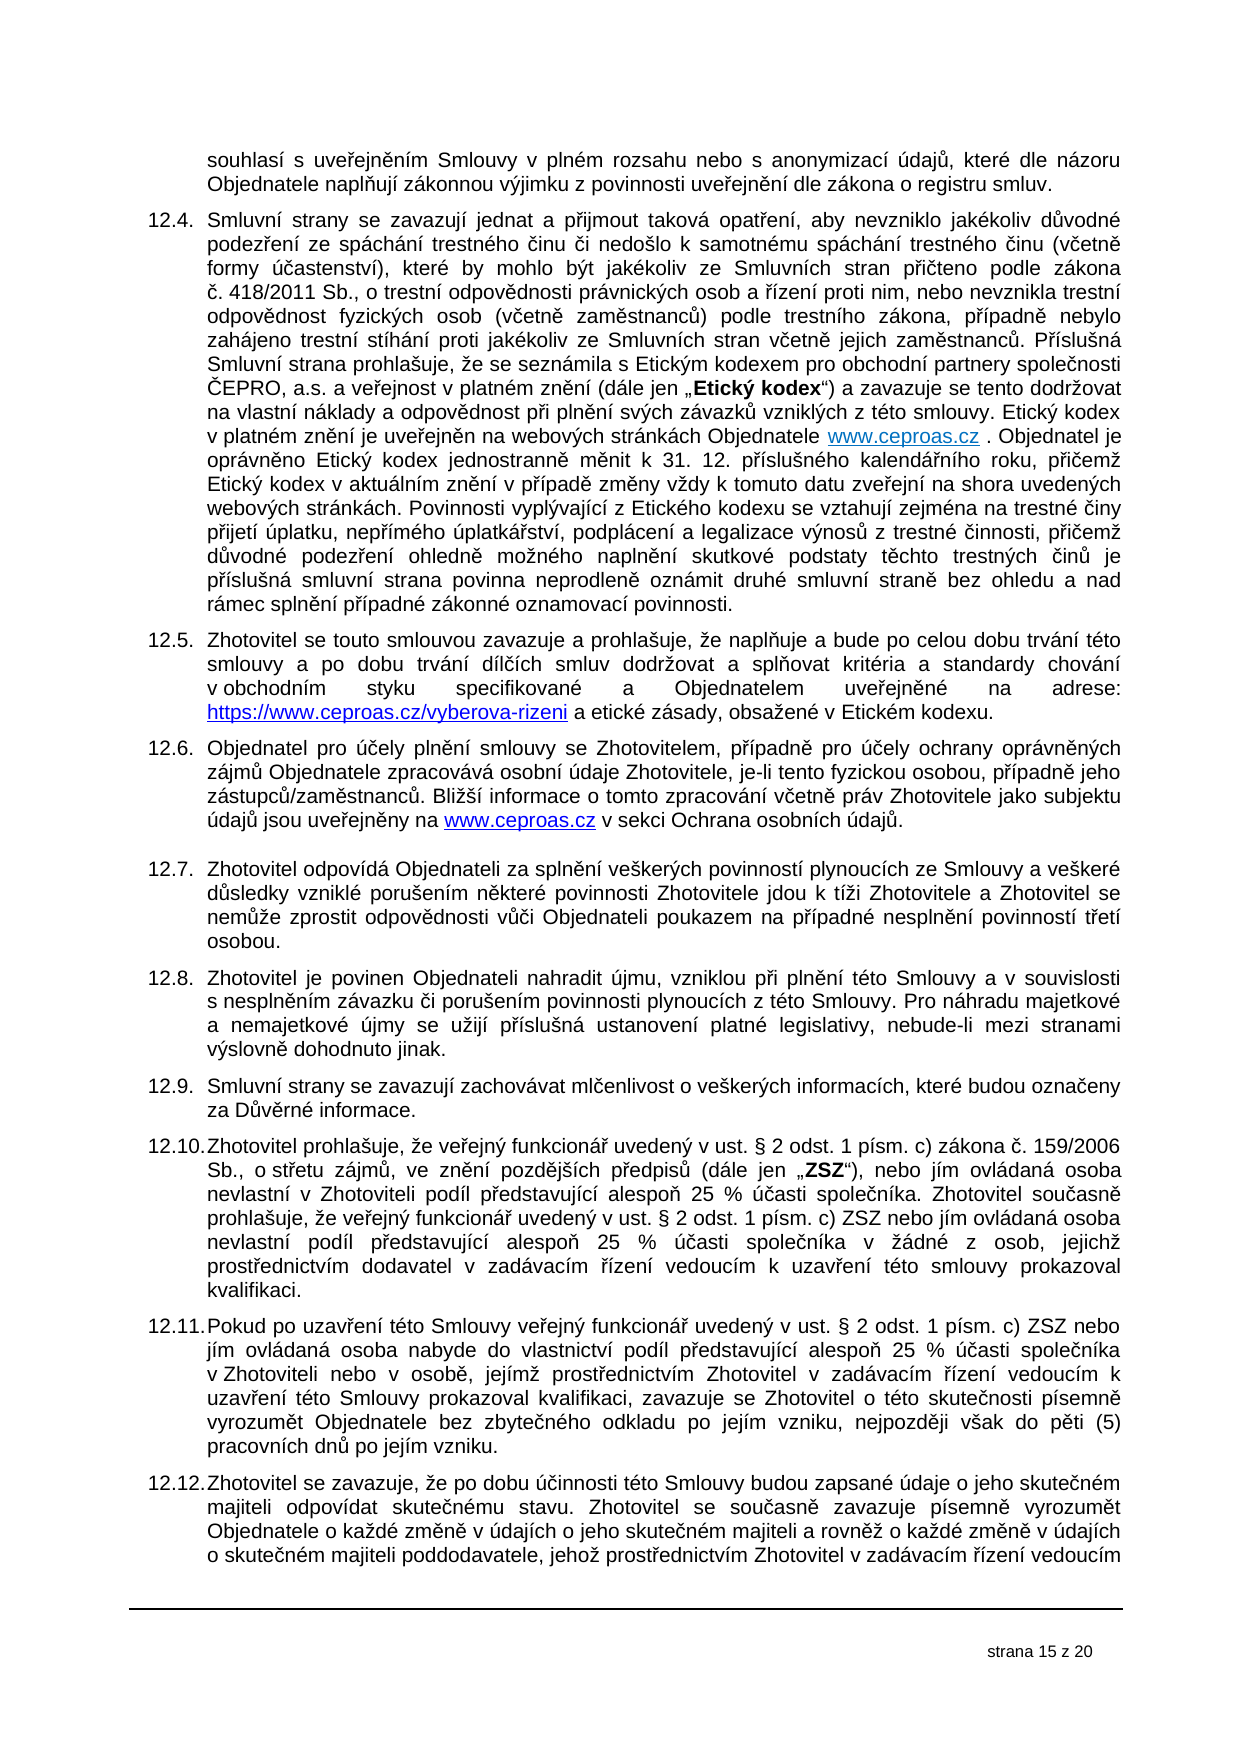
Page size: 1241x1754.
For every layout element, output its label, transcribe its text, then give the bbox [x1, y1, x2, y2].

list Objednatel pro účely plnění smlouvy se Zhotovitelem, případně pro účely ochrany oprávněných zájmů Objednatele zpracovává osobní údaje Zhotovitele, je-li tento fyzickou osobou, případně jeho zástupců/zaměstnanců. Bližší informace o tomto zpracování včetně práv Zhotovitele jako subjektu údajů jsou uveřejněny na www.ceproas.cz v sekci Ochrana osobních údajů. [148, 736, 1122, 832]
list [148, 148, 1122, 196]
list Zhotovitel je povinen Objednateli nahradit újmu, vzniklou při plnění této Smlouvy a v souvislosti s nesplněním závazku či porušením povinnosti plynoucích z této Smlouvy. Pro náhradu majetkové a nemajetkové újmy se užijí příslušná ustanovení platné legislativy, nebude-li mezi stranami výslovně dohodnuto jinak. [148, 965, 1122, 1061]
list Zhotovitel odpovídá Objednateli za splnění veškerých povinností plynoucích ze Smlouvy a veškeré důsledky vzniklé porušením některé povinnosti Zhotovitele jdou k tíži Zhotovitele a Zhotovitel se nemůže zprostit odpovědnosti vůči Objednateli poukazem na případné nesplnění povinností třetí osobou. [148, 857, 1122, 953]
list Zhotovitel prohlašuje, že veřejný funkcionář uvedený v ust. § 2 odst. 1 písm. c) zákona č. 159/2006 Sb., o střetu zájmů, ve znění pozdějších předpisů (dále jen „ZSZ“), nebo jím ovládaná osoba nevlastní v Zhotoviteli podíl představující alespoň 25 % účasti společníka. Zhotovitel současně prohlašuje, že veřejný funkcionář uvedený v ust. § 2 odst. 1 písm. c) ZSZ nebo jím ovládaná osoba nevlastní podíl představující alespoň 25 % účasti společníka v žádné z osob, jejichž prostřednictvím dodavatel v zadávacím řízení vedoucím k uzavření této smlouvy prokazoval kvalifikaci. [148, 1134, 1122, 1302]
list Smluvní strany se zavazují jednat a přijmout taková opatření, aby nevzniklo jakékoliv důvodné podezření ze spáchání trestného činu či nedošlo k samotnému spáchání trestného činu (včetně formy účastenství), které by mohlo být jakékoliv ze Smluvních stran přičteno podle zákona č. 418/2011 Sb., o trestní odpovědnosti právnických osob a řízení proti nim, nebo nevznikla trestní odpovědnost fyzických osob (včetně zaměstnanců) podle trestního zákona, případně nebylo zahájeno trestní stíhání proti jakékoliv ze Smluvních stran včetně jejich zaměstnanců. Příslušná Smluvní strana prohlašuje, že se seznámila s Etickým kodexem pro obchodní partnery společnosti ČEPRO, a.s. a veřejnost v platném znění (dále jen „Etický kodex“) a zavazuje se tento dodržovat na vlastní náklady a odpovědnost při plnění svých závazků vzniklých z této smlouvy. Etický kodex v platném znění je uveřejněn na webových stránkách Objednatele www.ceproas.cz . Objednatel je oprávněno Etický kodex jednostranně měnit k 31. 12. příslušného kalendářního roku, přičemž Etický kodex v aktuálním znění v případě změny vždy k tomuto datu zveřejní na shora uvedených webových stránkách. Povinnosti vyplývající z Etického kodexu se vztahují zejména na trestné činy přijetí úplatku, nepřímého úplatkářství, podplácení a legalizace výnosů z trestné činnosti, přičemž důvodné podezření ohledně možného naplnění skutkové podstaty těchto trestných činů je příslušná smluvní strana povinna neprodleně oznámit druhé smluvní straně bez ohledu a nad rámec splnění případné zákonné oznamovací povinnosti. [148, 208, 1122, 615]
list Zhotovitel se touto smlouvou zavazuje a prohlašuje, že naplňuje a bude po celou dobu trvání této smlouvy a po dobu trvání dílčích smluv dodržovat a splňovat kritéria a standardy chování v obchodním styku specifikované a Objednatelem uveřejněné na adrese: https://www.ceproas.cz/vyberova-rizeni a etické zásady, obsažené v Etickém kodexu. [148, 628, 1122, 724]
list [148, 1471, 1122, 1566]
list Smluvní strany se zavazují zachovávat mlčenlivost o veškerých informacích, které budou označeny za Důvěrné informace. [148, 1074, 1122, 1122]
list Pokud po uzavření této Smlouvy veřejný funkcionář uvedený v ust. § 2 odst. 1 písm. c) ZSZ nebo jím ovládaná osoba nabyde do vlastnictví podíl představující alespoň 25 % účasti společníka v Zhotoviteli nebo v osobě, jejímž prostřednictvím Zhotovitel v zadávacím řízení vedoucím k uzavření této Smlouvy prokazoval kvalifikaci, zavazuje se Zhotovitel o této skutečnosti písemně vyrozumět Objednatele bez zbytečného odkladu po jejím vzniku, nejpozději však do pěti (5) pracovních dnů po jejím vzniku. [148, 1314, 1122, 1458]
